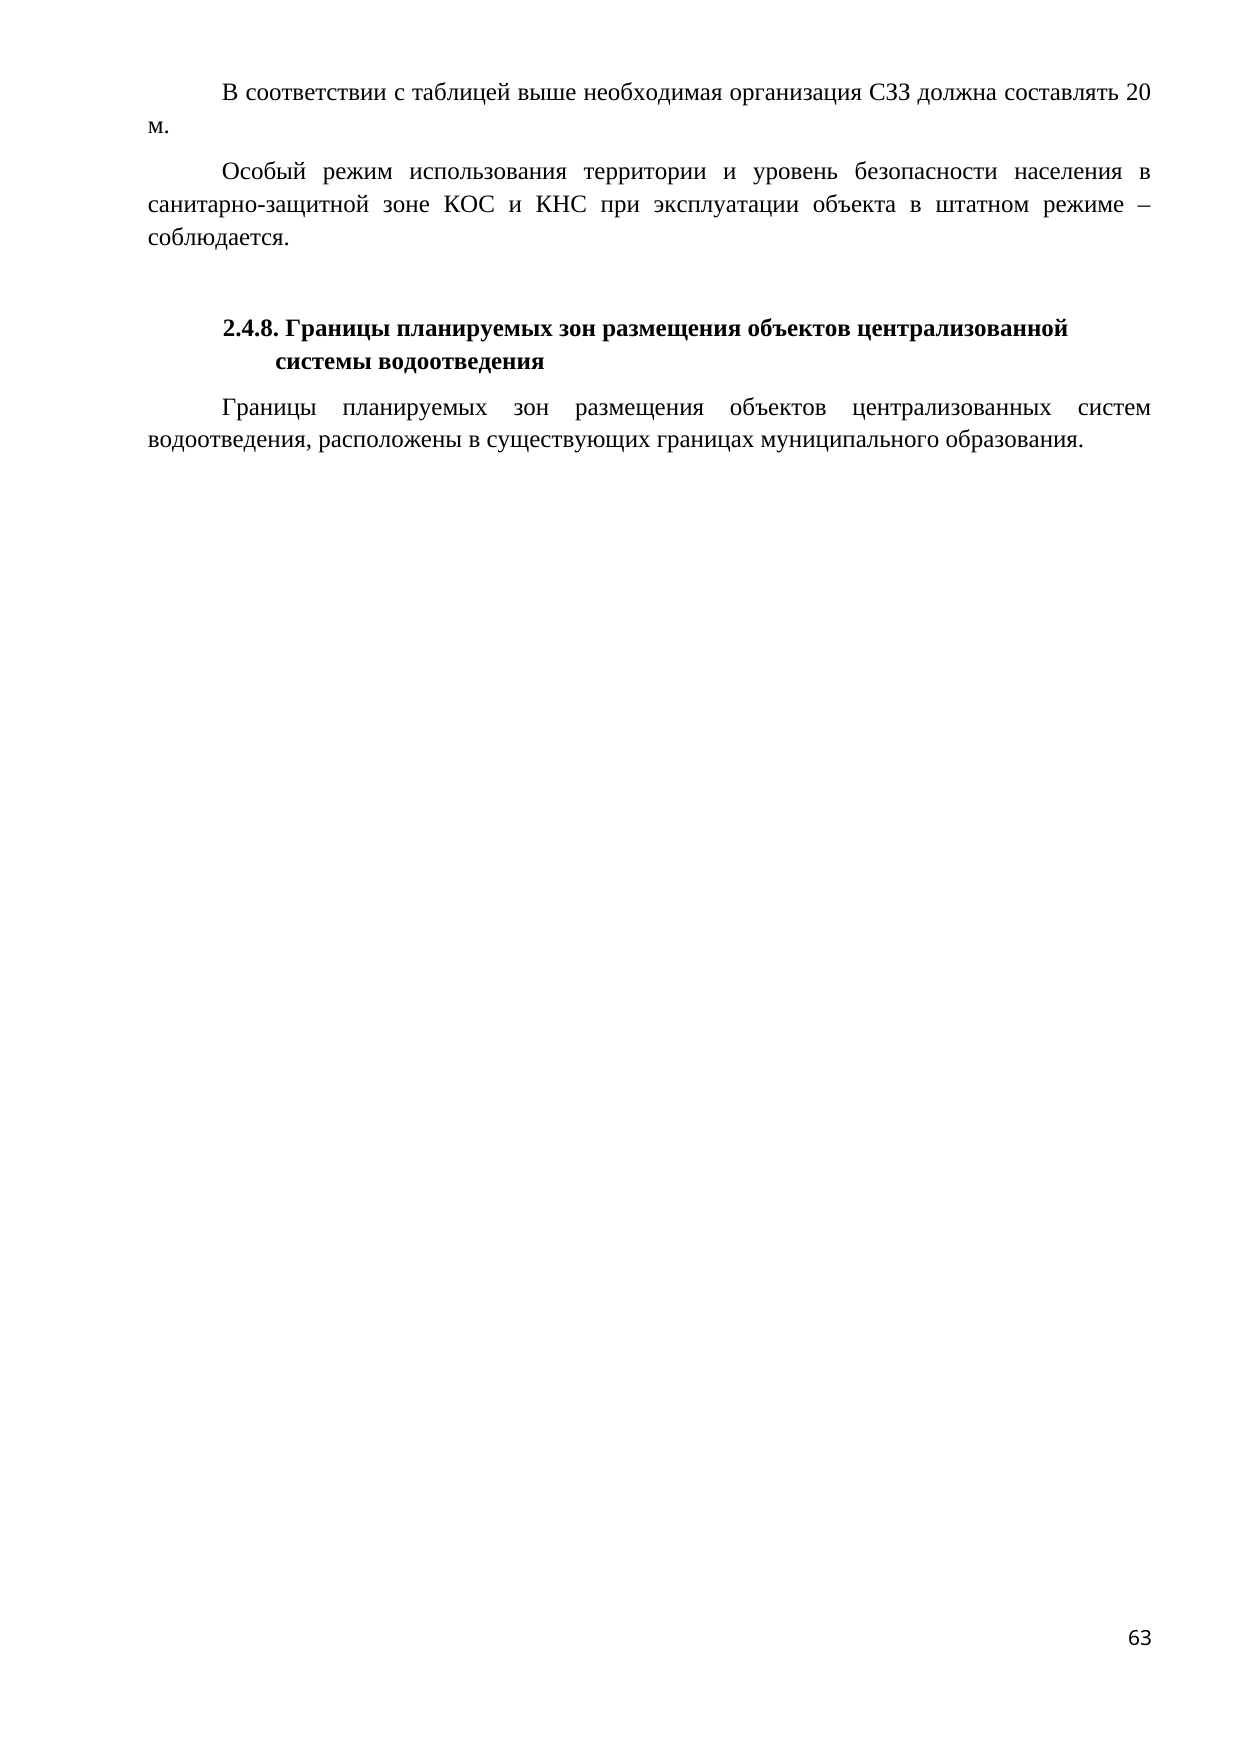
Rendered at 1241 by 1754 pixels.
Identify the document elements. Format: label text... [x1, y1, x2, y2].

text Особый режим использования территории и уровень безопасности населения в санитарно-защитной зоне КОС и КНС при эксплуатации объекта в штатном режиме – соблюдается. [148, 156, 1152, 251]
text В соответствии с таблицей выше необходимая организация СЗЗ должна составлять 20 м. [148, 77, 1152, 139]
text Границы планируемых зон размещения объектов централизованных систем водоотведения, расположены в существующих границах муниципального образования. [148, 392, 1152, 453]
list 2.4.8. Границы планируемых зон размещения объектов централизованной системы водоотведения [223, 313, 1152, 375]
